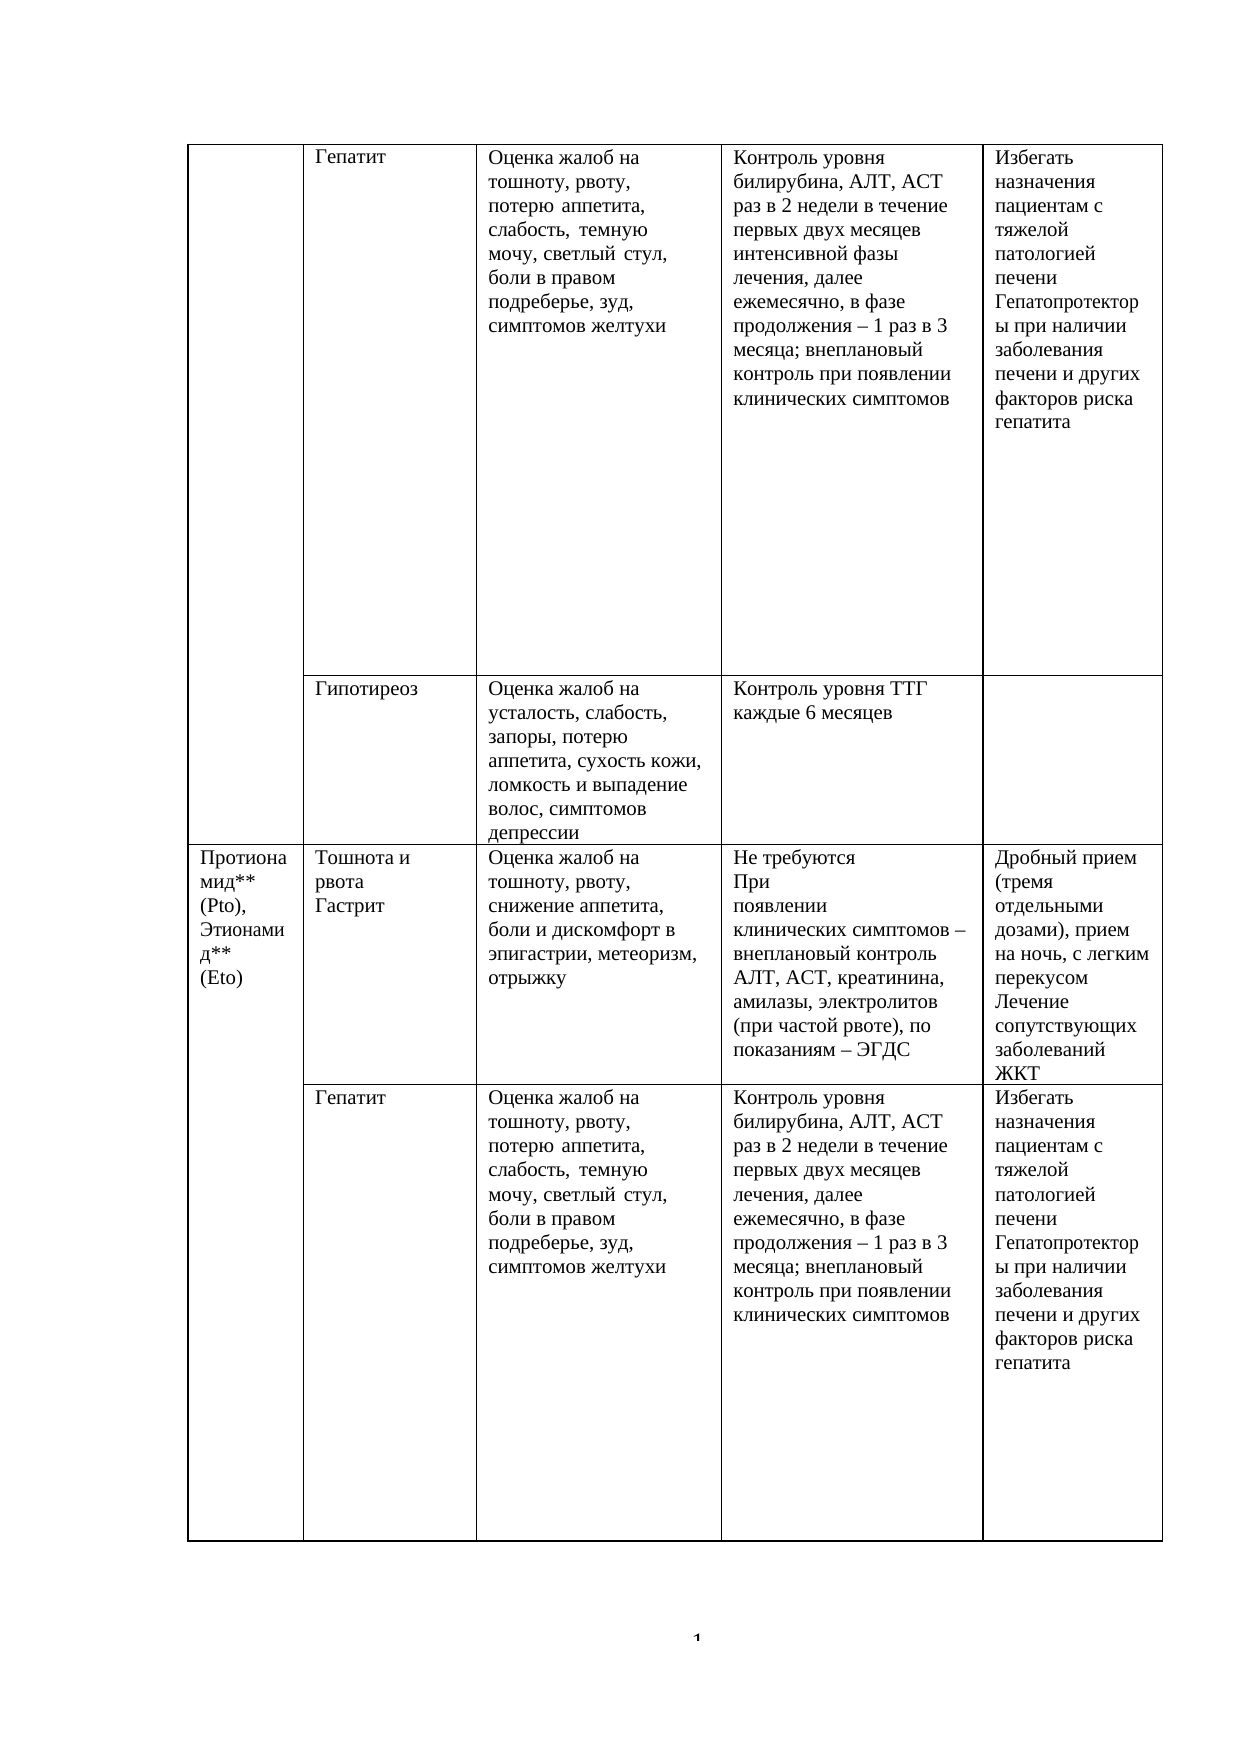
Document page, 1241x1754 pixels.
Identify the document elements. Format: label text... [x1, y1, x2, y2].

table_cell Оценка жалоб на тошноту, рвоту, потерю аппетита, слабость, темную мочу, светлый стул, боли в правом подреберье, зуд, симптомов желтухи [477, 1085, 721, 1540]
table_header Контроль уровня билирубина, АЛТ, АСТ раз в 2 недели в течение первых двух месяцев интенсивной фазы лечения, далее ежемесячно, в фазе продолжения – 1 раз в 3 месяца; внеплановый контроль при появлении клинических симптомов [722, 145, 982, 675]
table_cell Контроль уровня билирубина, АЛТ, АСТ раз в 2 недели в течение первых двух месяцев лечения, далее ежемесячно, в фазе продолжения – 1 раз в 3 месяца; внеплановый контроль при появлении клинических симптомов [722, 1085, 982, 1540]
table_cell Гепатит [304, 1085, 476, 1540]
table_header [189, 145, 303, 843]
table_header Оценка жалоб на тошноту, рвоту, потерю аппетита, слабость, темную мочу, светлый стул, боли в правом подреберье, зуд, симптомов желтухи [477, 145, 721, 675]
table_cell Дробный прием (тремя отдельными дозами), прием на ночь, с легким перекусом Лечение сопутствующих заболеваний ЖКТ [984, 845, 1162, 1084]
table_cell Гипотиреоз [304, 676, 476, 843]
table_cell Контроль уровня ТТГ каждые 6 месяцев [722, 676, 982, 843]
table_cell Избегать назначения пациентам с тяжелой патологией печени Гепатопротектор ы при наличии заболевания печени и других факторов риска гепатита [984, 1085, 1162, 1540]
table_cell Оценка жалоб на усталость, слабость, запоры, потерю аппетита, сухость кожи, ломкость и выпадение волос, симптомов депрессии [477, 676, 721, 843]
table_header Избегать назначения пациентам с тяжелой патологией печени Гепатопротектор ы при наличии заболевания печени и других факторов риска гепатита [984, 145, 1162, 675]
table_cell Протиона мид** (Pto), Этионами д** (Eto) [189, 845, 303, 1540]
table_cell Тошнота и рвота Гастрит [304, 845, 476, 1084]
table_header Гепатит [304, 145, 476, 675]
table_cell [984, 676, 1162, 843]
table_cell Оценка жалоб на тошноту, рвоту, снижение аппетита, боли и дискомфорт в эпигастрии, метеоризм, отрыжку [477, 845, 721, 1084]
table_cell Не требуются При появлении клинических симптомов – внеплановый контроль АЛТ, АСТ, креатинина, амилазы, электролитов (при частой рвоте), по показаниям – ЭГДС [722, 845, 982, 1084]
